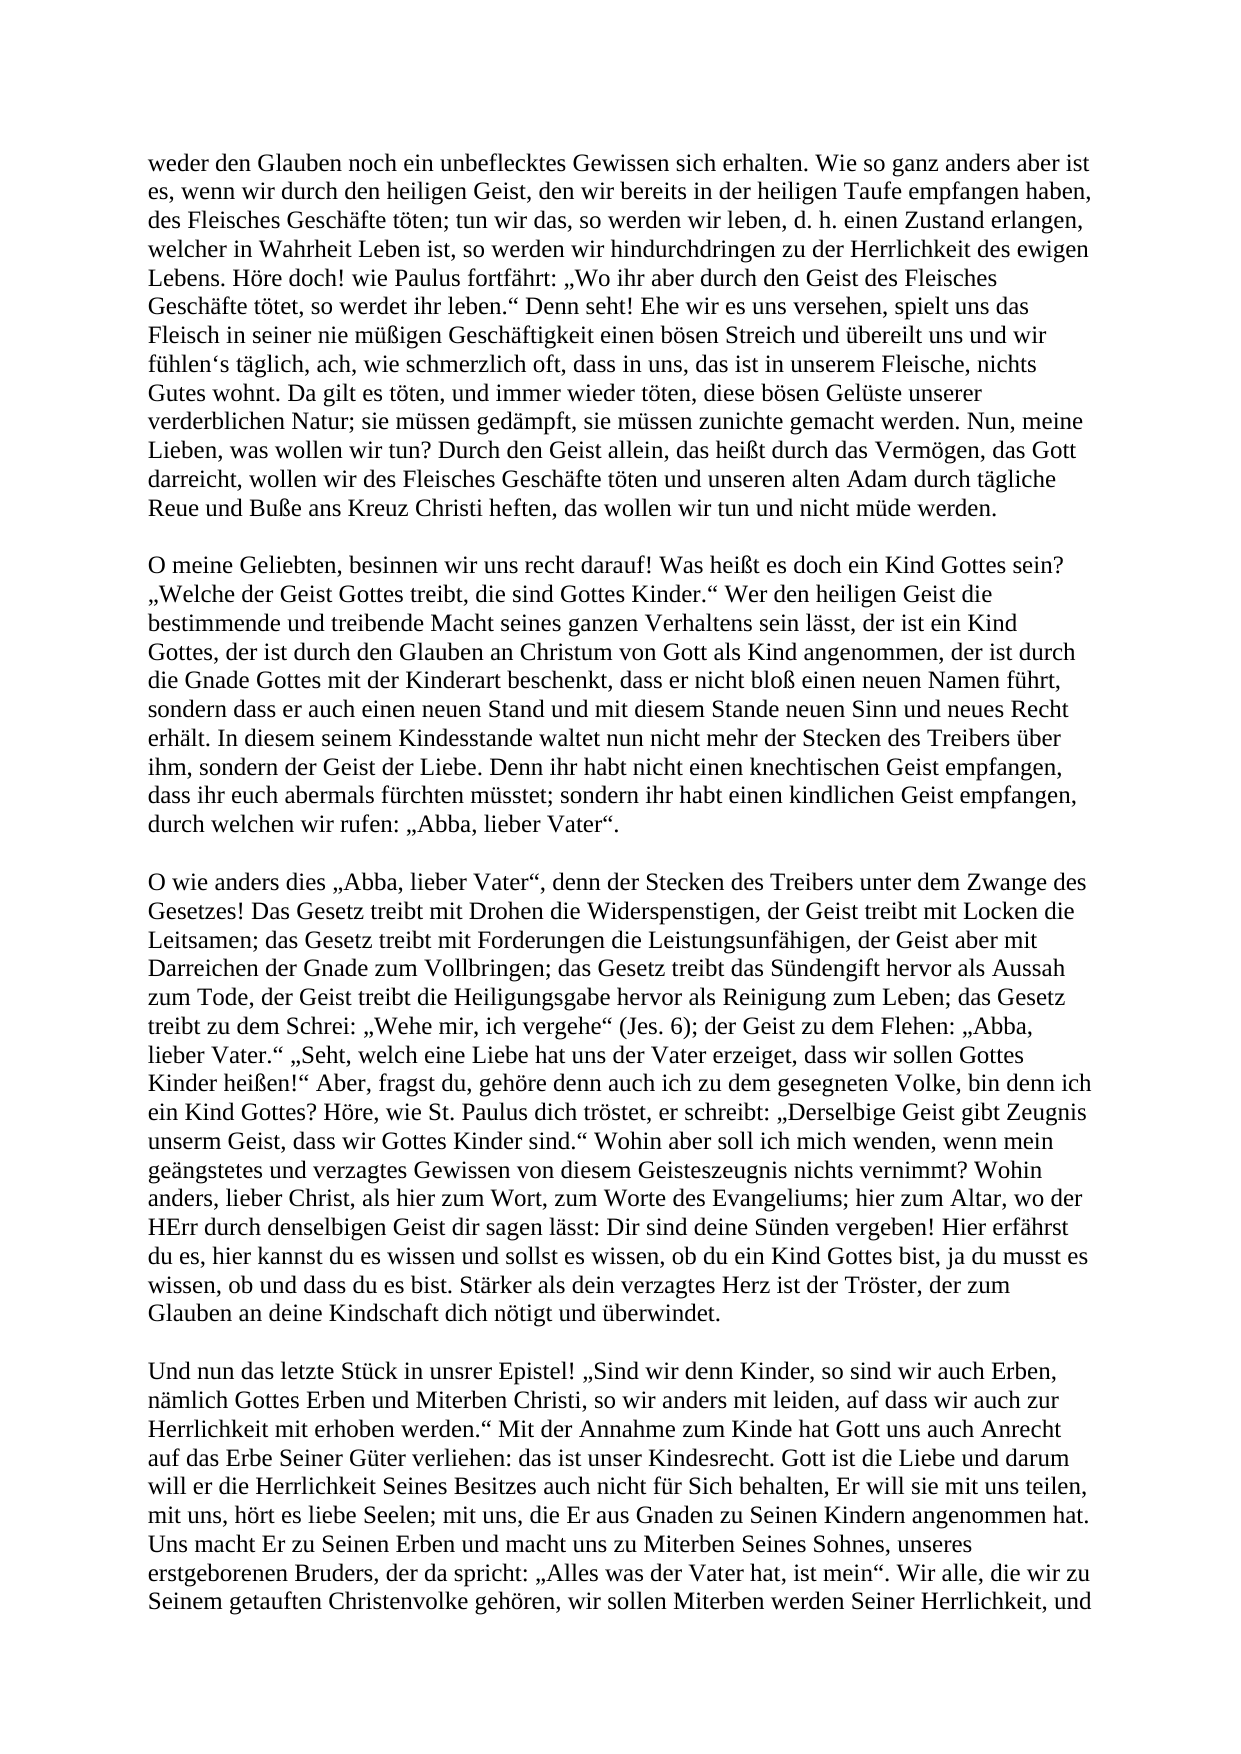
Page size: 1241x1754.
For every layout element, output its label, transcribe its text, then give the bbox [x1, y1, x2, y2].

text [148, 148, 1093, 521]
text O meine Geliebten, besinnen wir uns recht darauf! Was heißt es doch ein Kind Gottes sein? „Welche der Geist Gottes treibt, die sind Gottes Kinder.“ Wer den heiligen Geist die bestimmende und treibende Macht seines ganzen Verhaltens sein lässt, der ist ein Kind Gottes, der ist durch den Glauben an Christum von Gott als Kind angenommen, der ist durch die Gnade Gottes mit der Kinderart beschenkt, dass er nicht bloß einen neuen Namen führt, sondern dass er auch einen neuen Stand und mit diesem Stande neuen Sinn und neues Recht erhält. In diesem seinem Kindesstande waltet nun nicht mehr der Stecken des Treibers über ihm, sondern der Geist der Liebe. Denn ihr habt nicht einen knechtischen Geist empfangen, dass ihr euch abermals fürchten müsstet; sondern ihr habt einen kindlichen Geist empfangen, durch welchen wir rufen: „Abba, lieber Vater“. [148, 551, 1093, 838]
text O wie anders dies „Abba, lieber Vater“, denn der Stecken des Treibers unter dem Zwange des Gesetzes! Das Gesetz treibt mit Drohen die Widerspenstigen, der Geist treibt mit Locken die Leitsamen; das Gesetz treibt mit Forderungen die Leistungsunfähigen, der Geist aber mit Darreichen der Gnade zum Vollbringen; das Gesetz treibt das Sündengift hervor als Aussah zum Tode, der Geist treibt die Heiligungsgabe hervor als Reinigung zum Leben; das Gesetz treibt zu dem Schrei: „Wehe mir, ich vergehe“ (Jes. 6); der Geist zu dem Flehen: „Abba, lieber Vater.“ „Seht, welch eine Liebe hat uns der Vater erzeiget, dass wir sollen Gottes Kinder heißen!“ Aber, fragst du, gehöre denn auch ich zu dem gesegneten Volke, bin denn ich ein Kind Gottes? Höre, wie St. Paulus dich tröstet, er schreibt: „Derselbige Geist gibt Zeugnis unserm Geist, dass wir Gottes Kinder sind.“ Wohin aber soll ich mich wenden, wenn mein geängstetes und verzagtes Gewissen von diesem Geisteszeugnis nichts vernimmt? Wohin anders, lieber Christ, als hier zum Wort, zum Worte des Evangeliums; hier zum Altar, wo der HErr durch denselbigen Geist dir sagen lässt: Dir sind deine Sünden vergeben! Hier erfährst du es, hier kannst du es wissen und sollst es wissen, ob du ein Kind Gottes bist, ja du musst es wissen, ob und dass du es bist. Stärker als dein verzagtes Herz ist der Tröster, der zum Glauben an deine Kindschaft dich nötigt und überwindet. [148, 867, 1093, 1327]
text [148, 1356, 1093, 1615]
